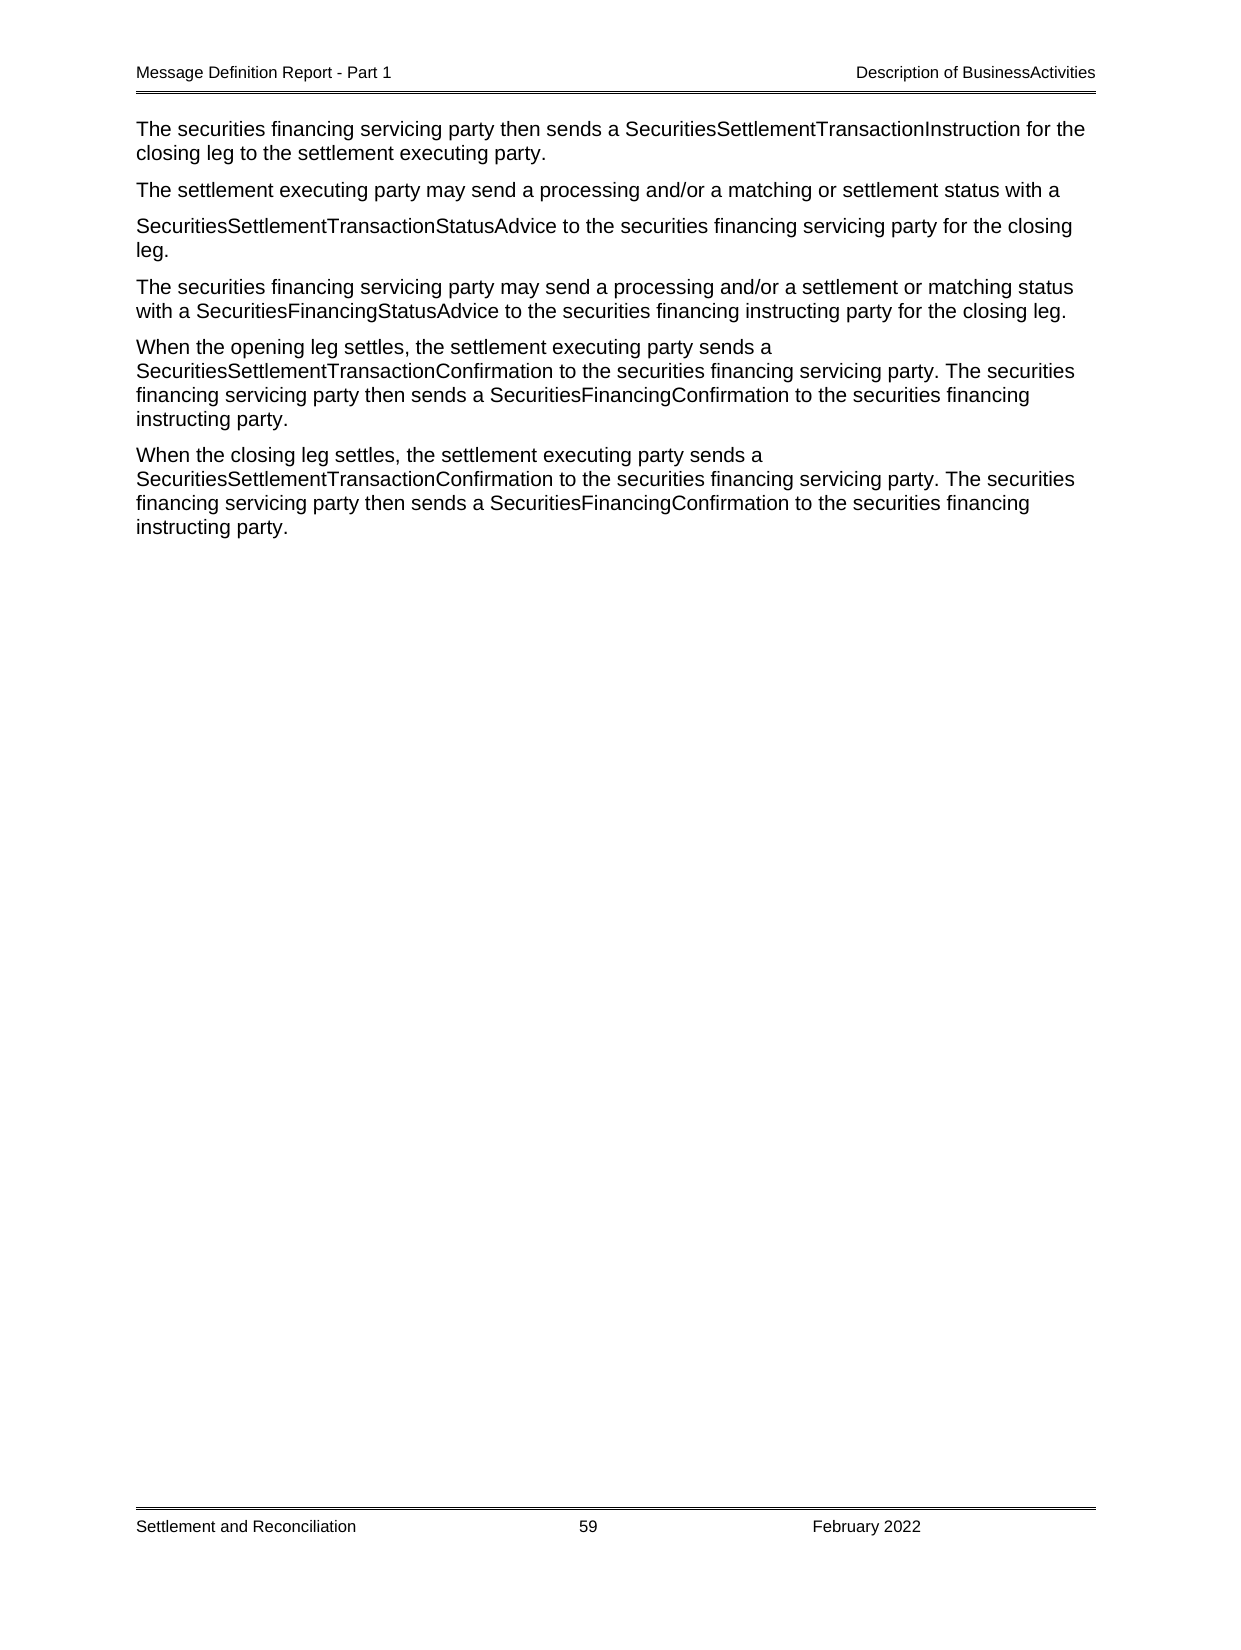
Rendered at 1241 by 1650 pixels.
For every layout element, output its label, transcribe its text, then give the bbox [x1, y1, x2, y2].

text The securities financing servicing party then sends a SecuritiesSettlementTransactionInstruction for the closing leg to the settlement executing party. [136, 117, 1104, 165]
text The securities financing servicing party may send a processing and/or a settlement or matching status with a SecuritiesFinancingStatusAdvice to the securities financing instructing party for the closing leg. [136, 274, 1104, 322]
text SecuritiesSettlementTransactionStatusAdvice to the securities financing servicing party for the closing leg. [136, 214, 1104, 262]
text The settlement executing party may send a processing and/or a matching or settlement status with a [136, 178, 1104, 202]
text When the closing leg settles, the settlement executing party sends a SecuritiesSettlementTransactionConfirmation to the securities financing servicing party. The securities financing servicing party then sends a SecuritiesFinancingConfirmation to the securities financing instructing party. [136, 443, 1104, 539]
text When the opening leg settles, the settlement executing party sends a SecuritiesSettlementTransactionConfirmation to the securities financing servicing party. The securities financing servicing party then sends a SecuritiesFinancingConfirmation to the securities financing instructing party. [136, 335, 1104, 431]
